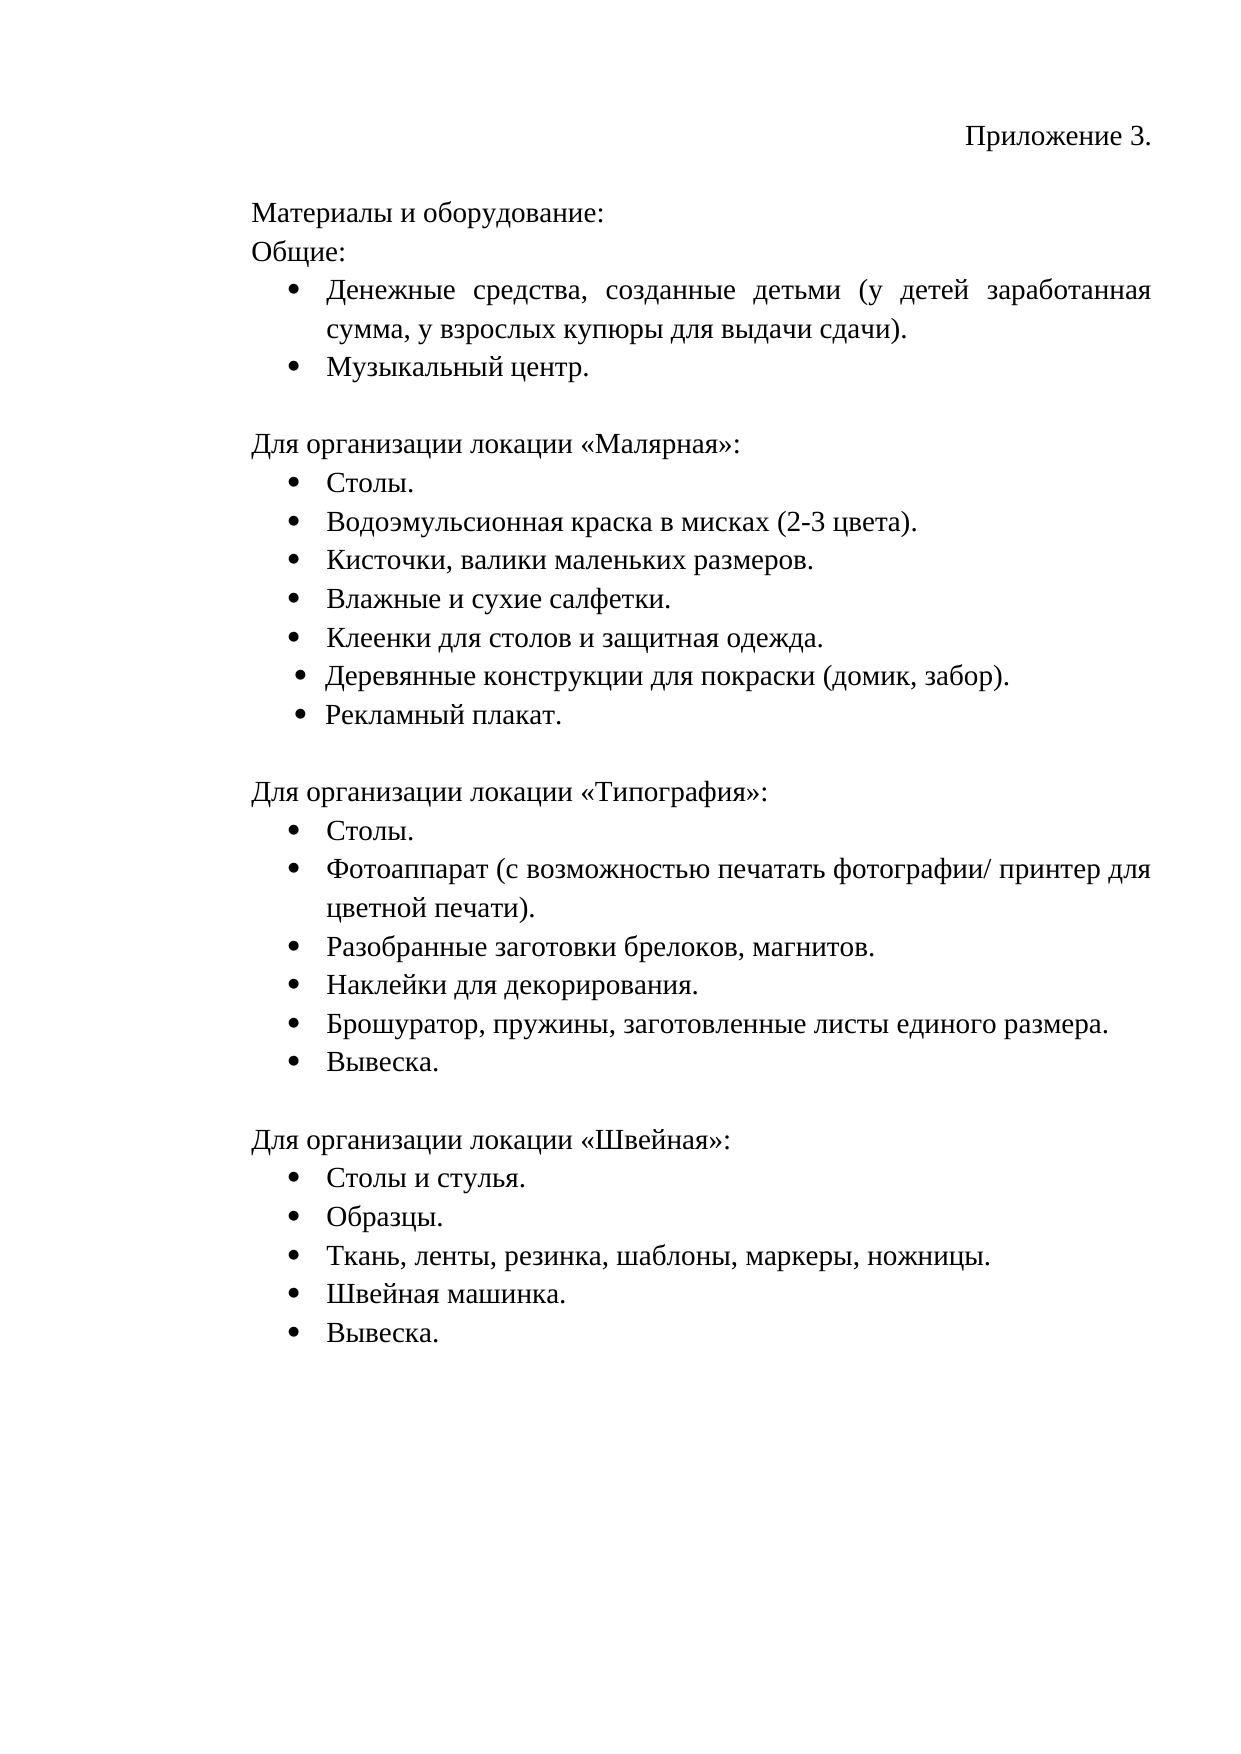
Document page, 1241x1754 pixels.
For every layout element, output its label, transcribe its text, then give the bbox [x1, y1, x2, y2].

list Деревянные конструкции для покраски (домик, забор). [251, 658, 1152, 692]
list Клеенки для столов и защитная одежда. [288, 620, 1152, 653]
list Влажные и сухие салфетки. [288, 581, 1152, 615]
list Для организации локации «Малярная»: [251, 427, 1152, 460]
list Брошуратор, пружины, заготовленные листы единого размера. [288, 1006, 1152, 1039]
list Наклейки для декорирования. [288, 967, 1152, 1001]
text Материалы и оборудование: [177, 195, 1152, 229]
list Разобранные заготовки брелоков, магнитов. [288, 929, 1152, 962]
list Образцы. [288, 1199, 1152, 1233]
list Денежные средства, созданные детьми (у детей заработанная сумма, у взрослых купюры для выдачи сдачи). [288, 272, 1152, 344]
list Для организации локации «Швейная»: [251, 1122, 1152, 1155]
list Ткань, ленты, резинка, шаблоны, маркеры, ножницы. [288, 1238, 1152, 1271]
list Вывеска. [288, 1044, 1152, 1078]
text Общие: [177, 234, 1152, 267]
list Швейная машинка. [288, 1276, 1152, 1310]
list Кисточки, валики маленьких размеров. [288, 542, 1152, 576]
list Столы и стулья. [288, 1160, 1152, 1194]
list Музыкальный центр. [288, 349, 1152, 383]
list Столы. [288, 813, 1152, 846]
list Фотоаппарат (с возможностью печатать фотографии/ принтер для цветной печати). [288, 851, 1152, 924]
list Вывеска. [288, 1315, 1152, 1348]
list Столы. [288, 465, 1152, 499]
list Рекламный плакат. [251, 697, 1152, 731]
text Приложение 3. [177, 118, 1152, 152]
list Для организации локации «Типография»: [251, 774, 1152, 808]
list Водоэмульсионная краска в мисках (2-3 цвета). [288, 504, 1152, 537]
